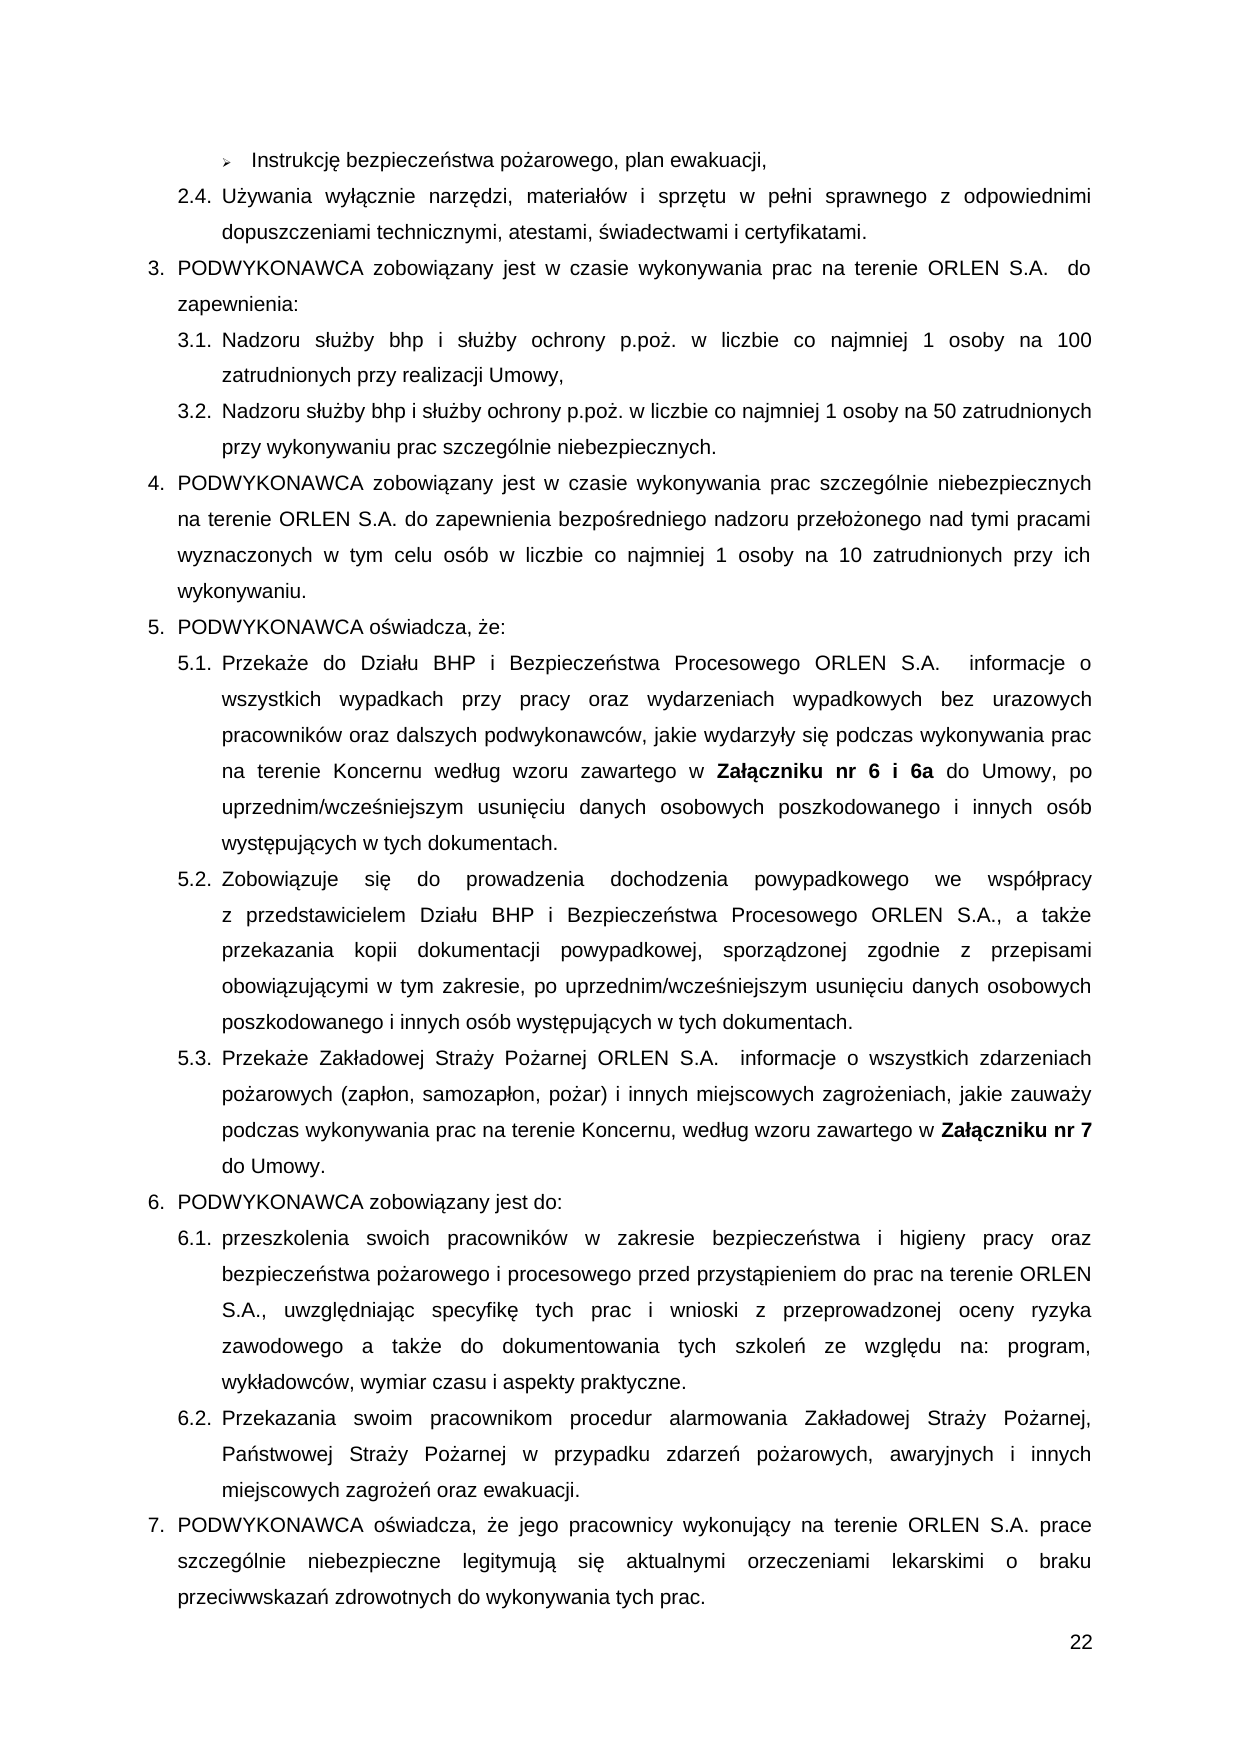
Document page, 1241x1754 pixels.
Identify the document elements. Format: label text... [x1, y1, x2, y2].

list Instrukcję bezpieczeństwa pożarowego, plan ewakuacji, [222, 148, 1090, 172]
list Nadzoru służby bhp i służby ochrony p.poż. w liczbie co najmniej 1 osoby na 50 zatrudnionych przy wykonywaniu prac szczególnie niebezpiecznych. [177, 399, 1092, 459]
list Przekaże do Działu BHP i Bezpieczeństwa Procesowego ORLEN S.A. informacje o wszystkich wypadkach przy pracy oraz wydarzeniach wypadkowych bez urazowych pracowników oraz dalszych podwykonawców, jakie wydarzyły się podczas wykonywania prac na terenie Koncernu według wzoru zawartego w Załączniku nr 6 i 6a do Umowy, po uprzednim/wcześniejszym usunięciu danych osobowych poszkodowanego i innych osób występujących w tych dokumentach. [177, 651, 1092, 854]
list Przekazania swoim pracownikom procedur alarmowania Zakładowej Straży Pożarnej, Państwowej Straży Pożarnej w przypadku zdarzeń pożarowych, awaryjnych i innych miejscowych zagrożeń oraz ewakuacji. [177, 1406, 1092, 1501]
list PODWYKONAWCA oświadcza, że: [148, 615, 1092, 639]
list PODWYKONAWCA oświadcza, że jego pracownicy wykonujący na terenie ORLEN S.A. prace szczególnie niebezpieczne legitymują się aktualnymi orzeczeniami lekarskimi o braku przeciwwskazań zdrowotnych do wykonywania tych prac. [148, 1513, 1092, 1609]
list PODWYKONAWCA zobowiązany jest w czasie wykonywania prac na terenie ORLEN S.A. do zapewnienia: [148, 256, 1092, 315]
list Przekaże Zakładowej Straży Pożarnej ORLEN S.A. informacje o wszystkich zdarzeniach pożarowych (zapłon, samozapłon, pożar) i innych miejscowych zagrożeniach, jakie zauważy podczas wykonywania prac na terenie Koncernu, według wzoru zawartego w Załączniku nr 7 do Umowy. [177, 1046, 1092, 1178]
list Nadzoru służby bhp i służby ochrony p.poż. w liczbie co najmniej 1 osoby na 100 zatrudnionych przy realizacji Umowy, [177, 327, 1092, 387]
list PODWYKONAWCA zobowiązany jest do: [148, 1190, 1092, 1214]
list Używania wyłącznie narzędzi, materiałów i sprzętu w pełni sprawnego z odpowiednimi dopuszczeniami technicznymi, atestami, świadectwami i certyfikatami. [177, 184, 1092, 243]
list Zobowiązuje się do prowadzenia dochodzenia powypadkowego we współpracy z przedstawicielem Działu BHP i Bezpieczeństwa Procesowego ORLEN S.A., a także przekazania kopii dokumentacji powypadkowej, sporządzonej zgodnie z przepisami obowiązującymi w tym zakresie, po uprzednim/wcześniejszym usunięciu danych osobowych poszkodowanego i innych osób występujących w tych dokumentach. [177, 866, 1092, 1034]
list PODWYKONAWCA zobowiązany jest w czasie wykonywania prac szczególnie niebezpiecznych na terenie ORLEN S.A. do zapewnienia bezpośredniego nadzoru przełożonego nad tymi pracami wyznaczonych w tym celu osób w liczbie co najmniej 1 osoby na 10 zatrudnionych przy ich wykonywaniu. [148, 471, 1092, 603]
list przeszkolenia swoich pracowników w zakresie bezpieczeństwa i higieny pracy oraz bezpieczeństwa pożarowego i procesowego przed przystąpieniem do prac na terenie ORLEN S.A., uwzględniając specyfikę tych prac i wnioski z przeprowadzonej oceny ryzyka zawodowego a także do dokumentowania tych szkoleń ze względu na: program, wykładowców, wymiar czasu i aspekty praktyczne. [177, 1226, 1092, 1393]
